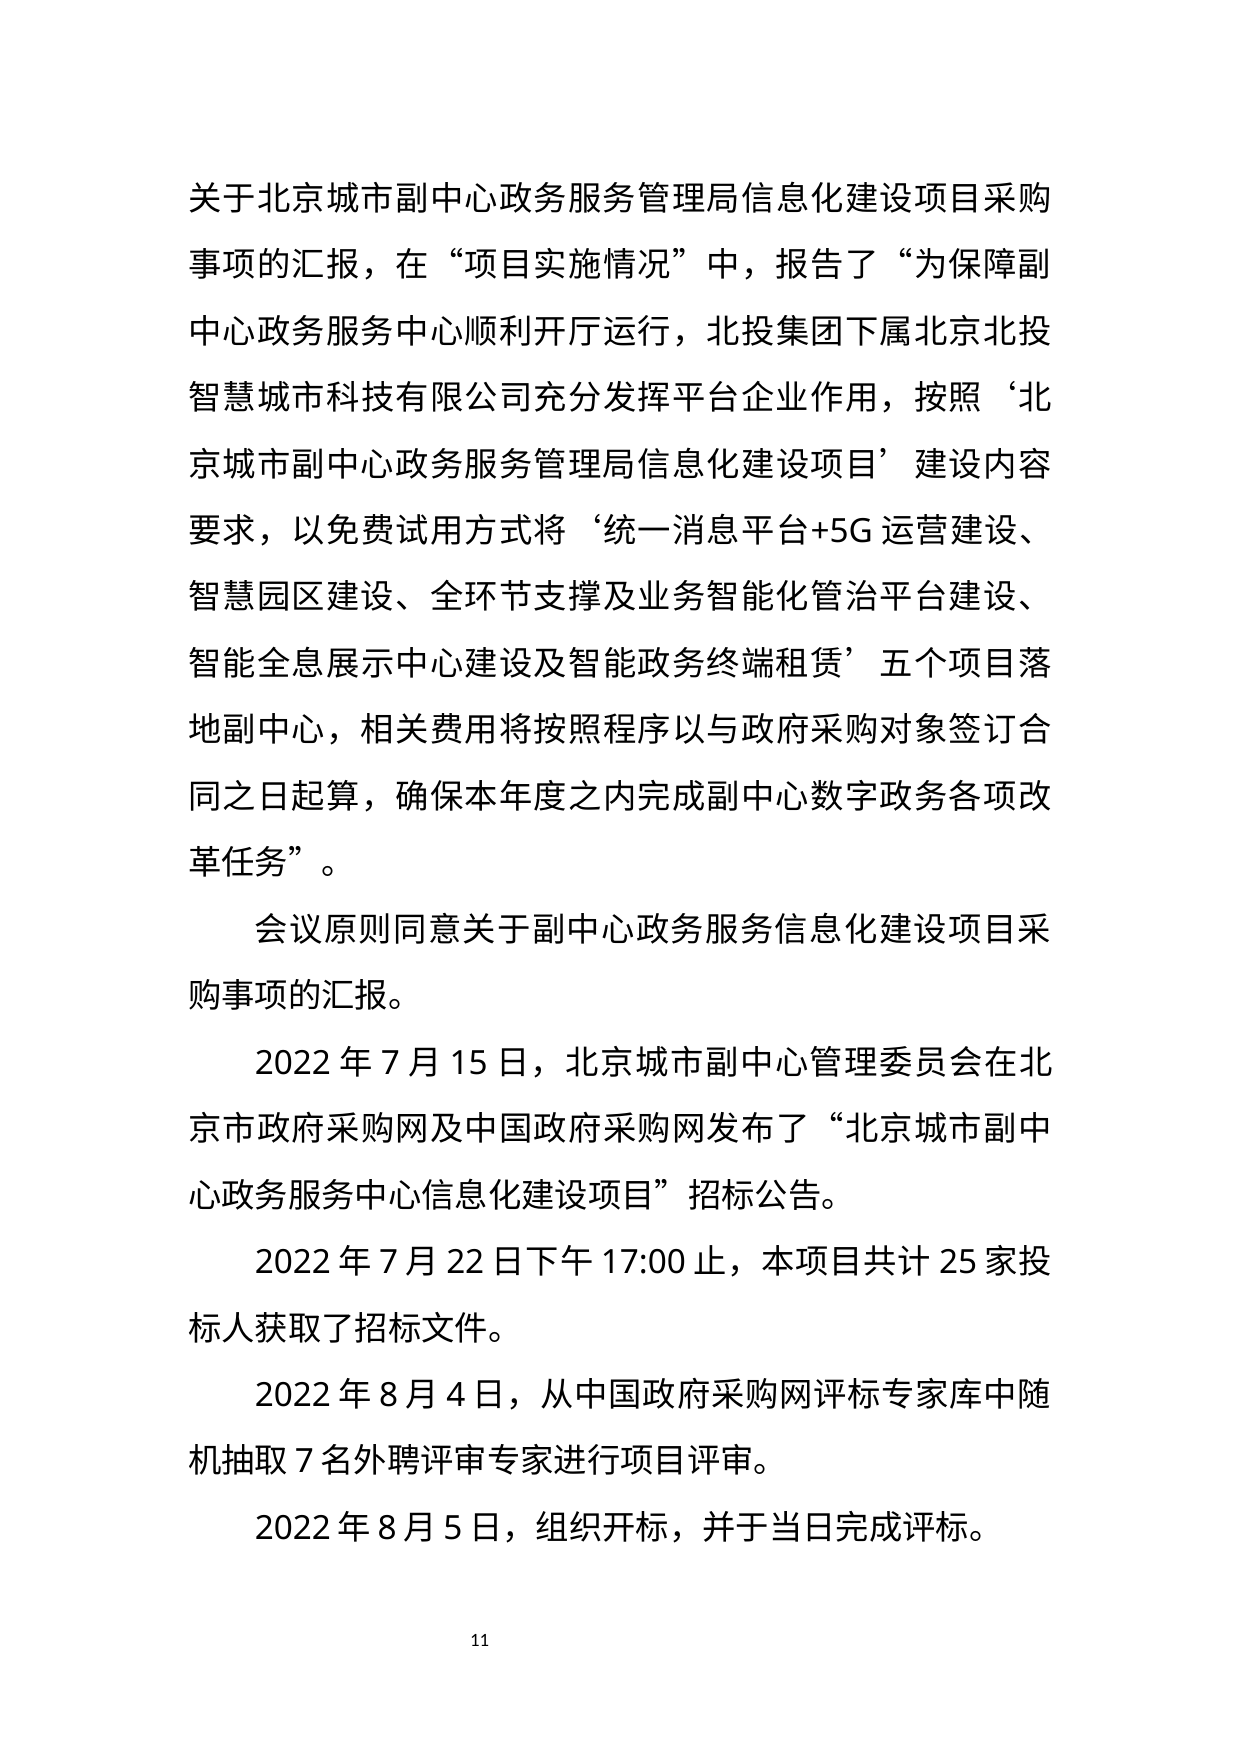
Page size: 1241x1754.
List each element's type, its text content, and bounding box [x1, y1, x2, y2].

text 2022年8月4日，从中国政府采购网评标专家库中随机抽取7名外聘评审专家进行项目评审。 [188, 1359, 1052, 1492]
text 2022年7月15日，北京城市副中心管理委员会在北京市政府采购网及中国政府采购网发布了“北京城市副中心政务服务中心信息化建设项目”招标公告。 [188, 1026, 1052, 1226]
text 2022年7月22日下午17:00止，本项目共计25家投标人获取了招标文件。 [188, 1226, 1052, 1359]
text 会议原则同意关于副中心政务服务信息化建设项目采购事项的汇报。 [188, 893, 1052, 1026]
text 2022年8月5日，组织开标，并于当日完成评标。 [188, 1492, 1052, 1558]
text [188, 162, 1052, 893]
